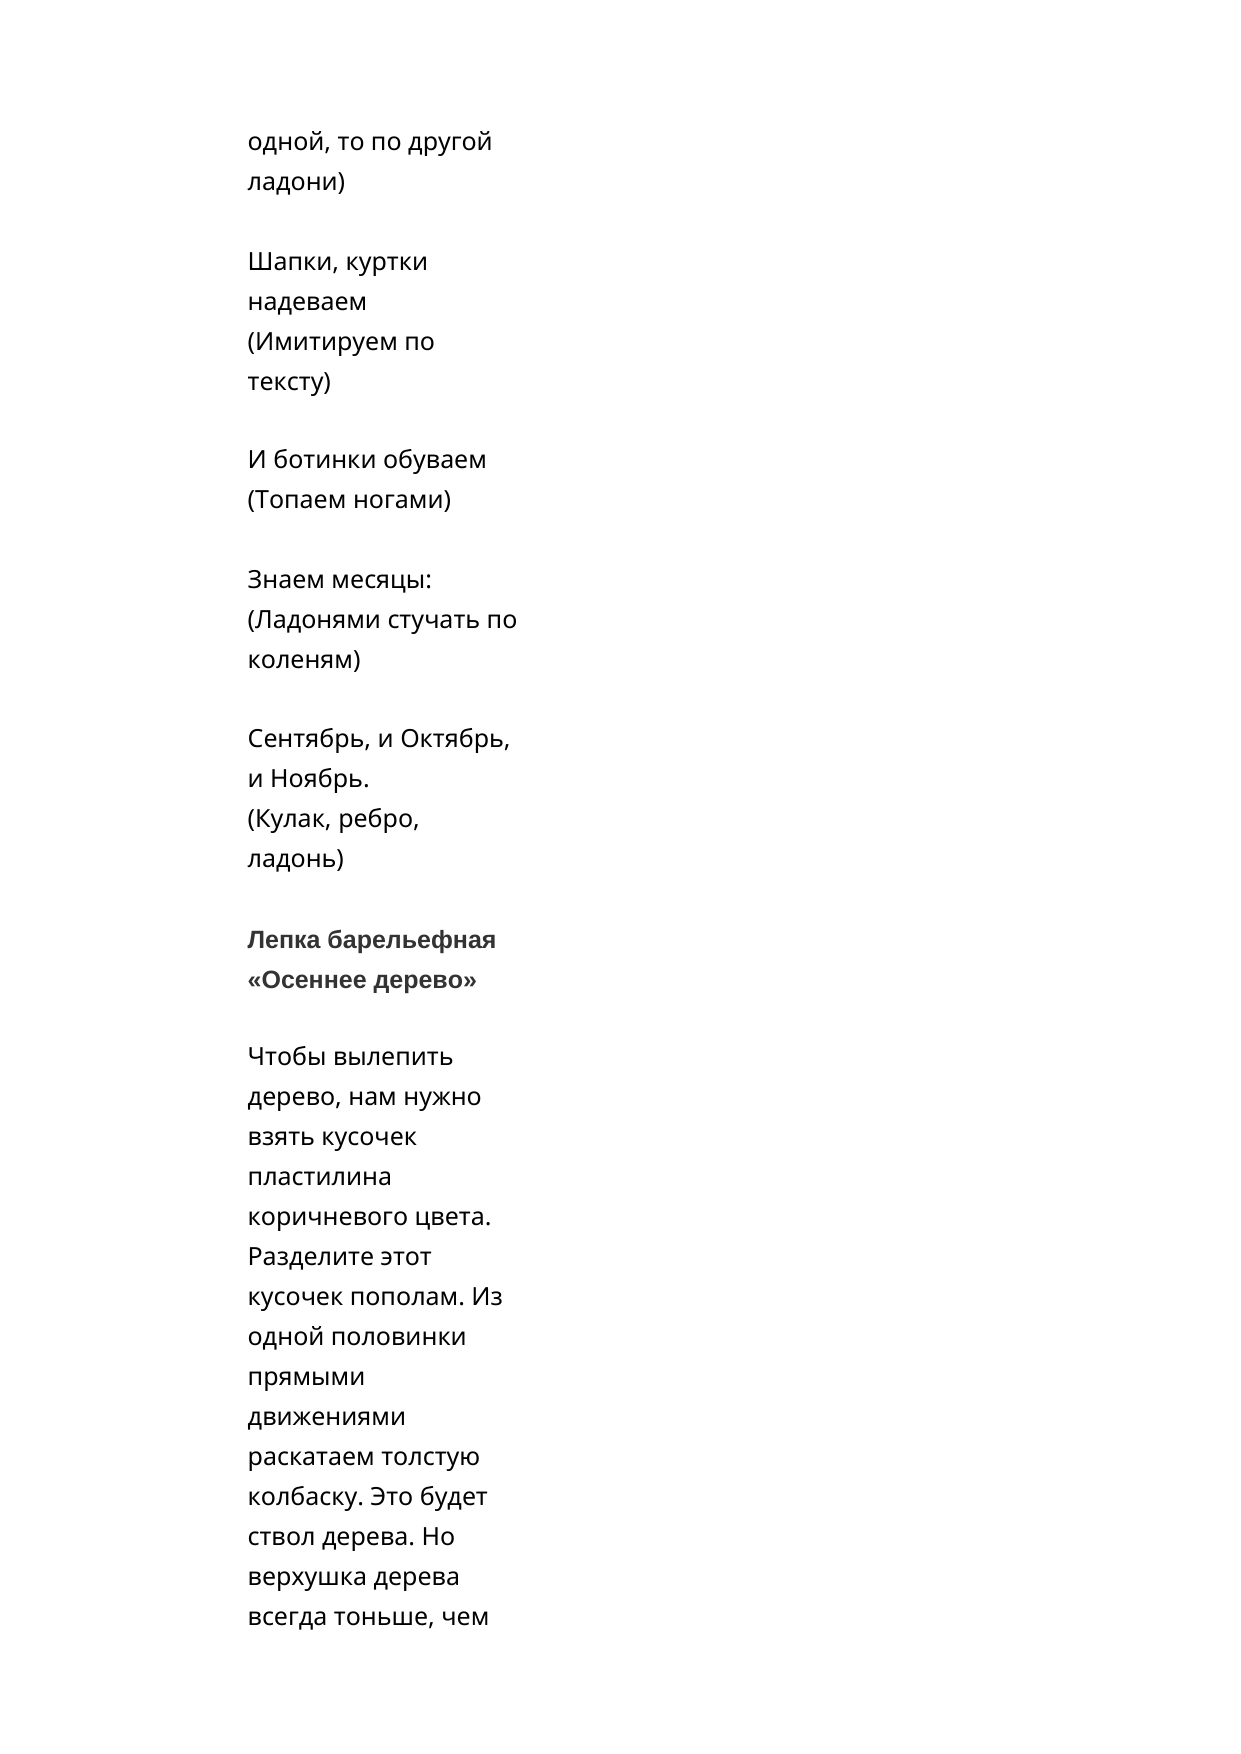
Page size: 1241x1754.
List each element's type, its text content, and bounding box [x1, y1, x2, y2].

text И ботинки обуваем (Топаем ногами) [247, 436, 519, 516]
text Знаем месяцы: (Ладонями стучать по коленям) [247, 555, 519, 675]
text Шапки, куртки надеваем (Имитируем по тексту) [247, 237, 519, 397]
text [247, 118, 519, 198]
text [247, 1032, 519, 1632]
text Лепка барельефная «Осеннее дерево» [247, 913, 519, 993]
text Сентябрь, и Октябрь, и Ноябрь. (Кулак, ребро, ладонь) [247, 714, 519, 874]
